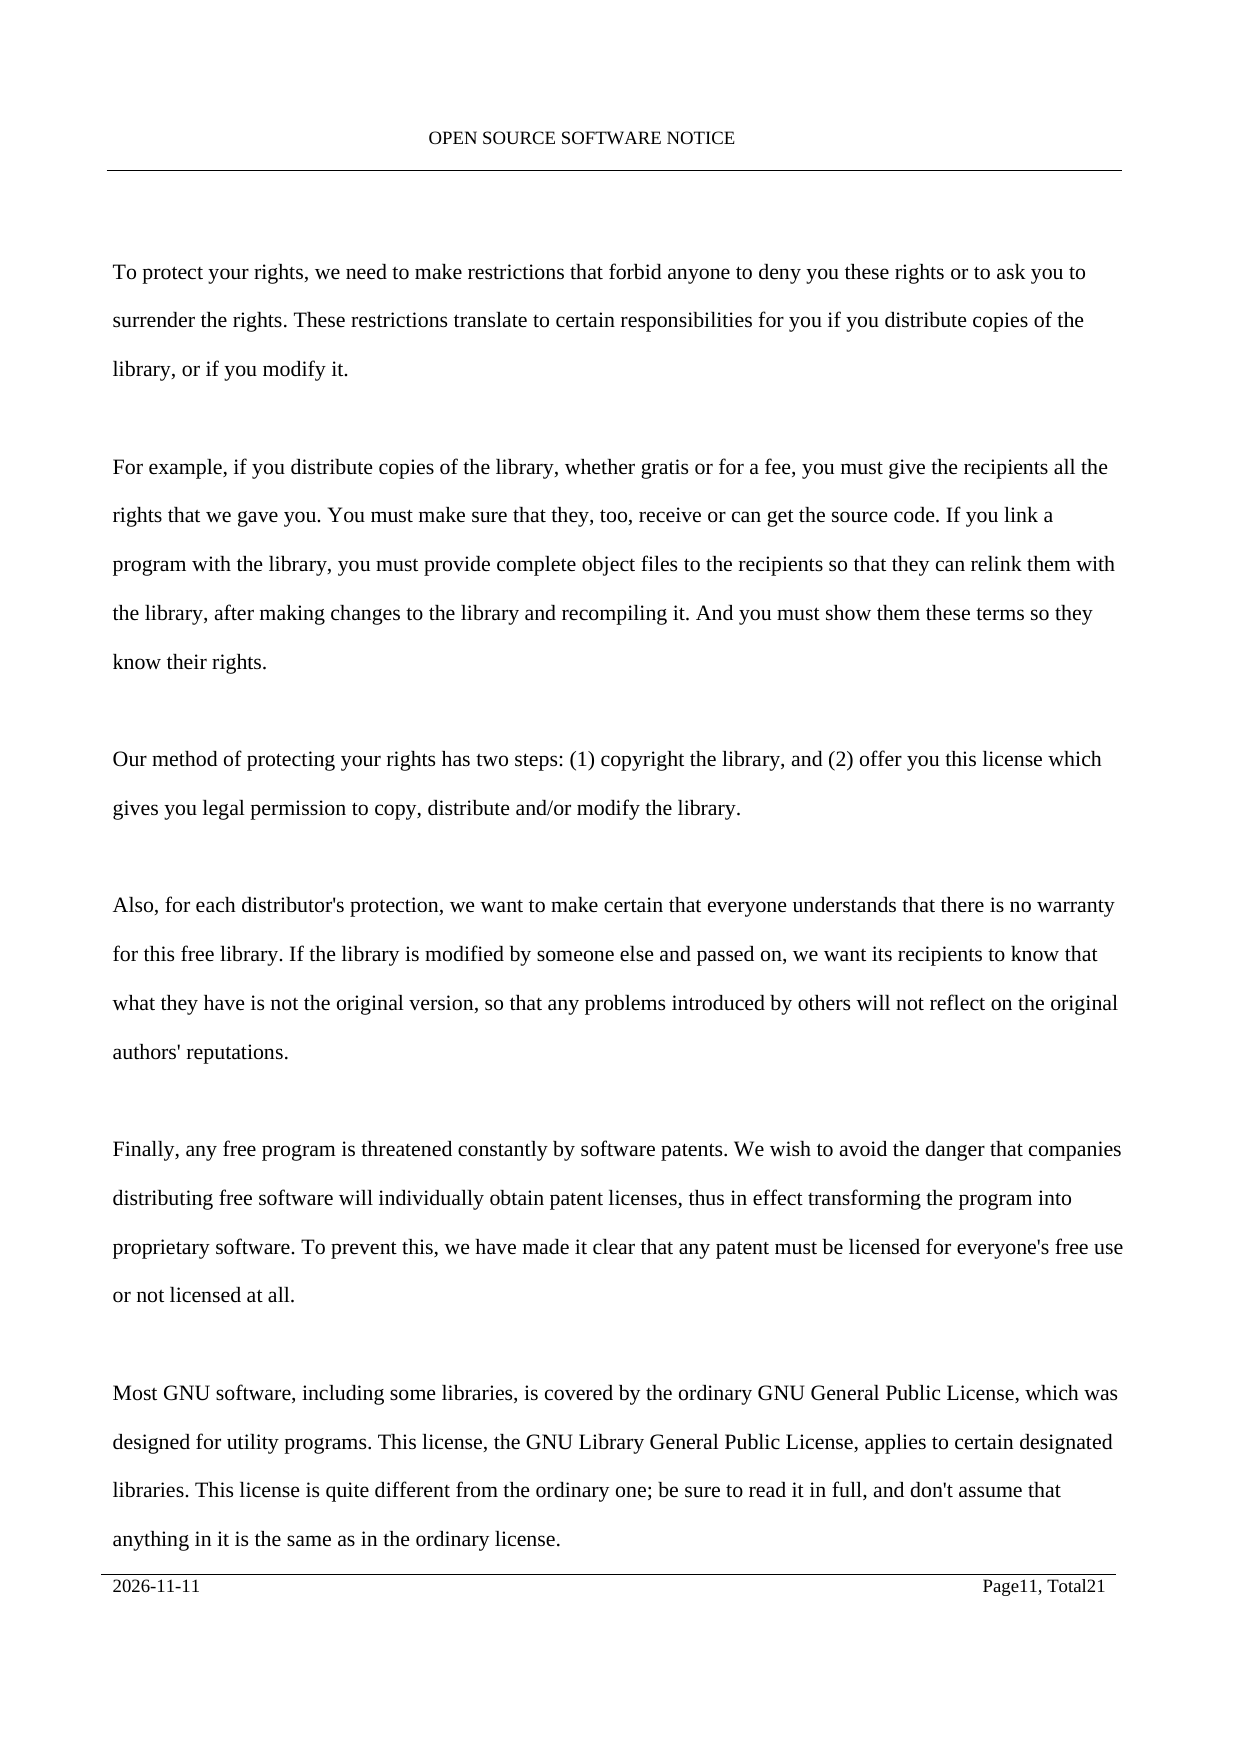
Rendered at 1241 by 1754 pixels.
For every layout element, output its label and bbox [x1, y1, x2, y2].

text [112, 206, 1128, 1555]
